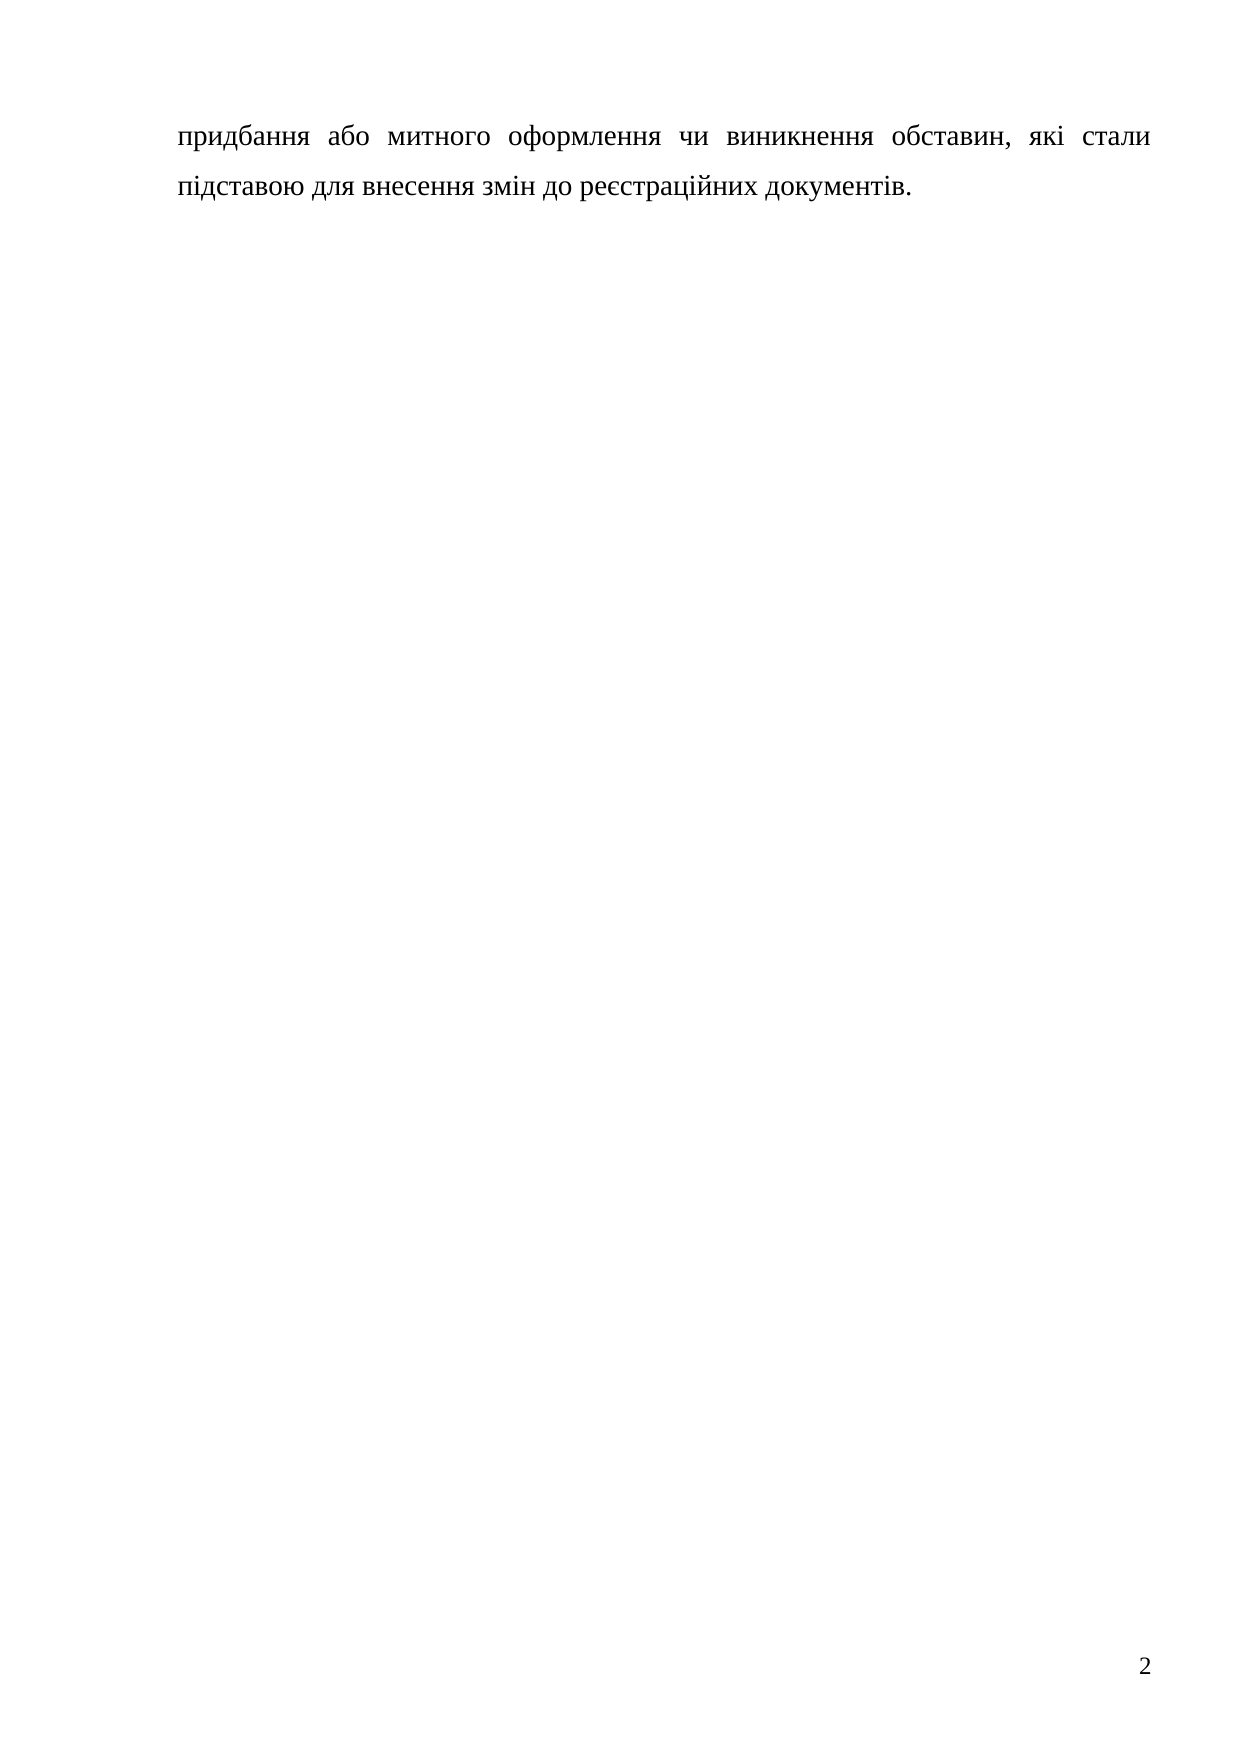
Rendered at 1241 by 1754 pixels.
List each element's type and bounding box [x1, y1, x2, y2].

text [177, 118, 1152, 202]
